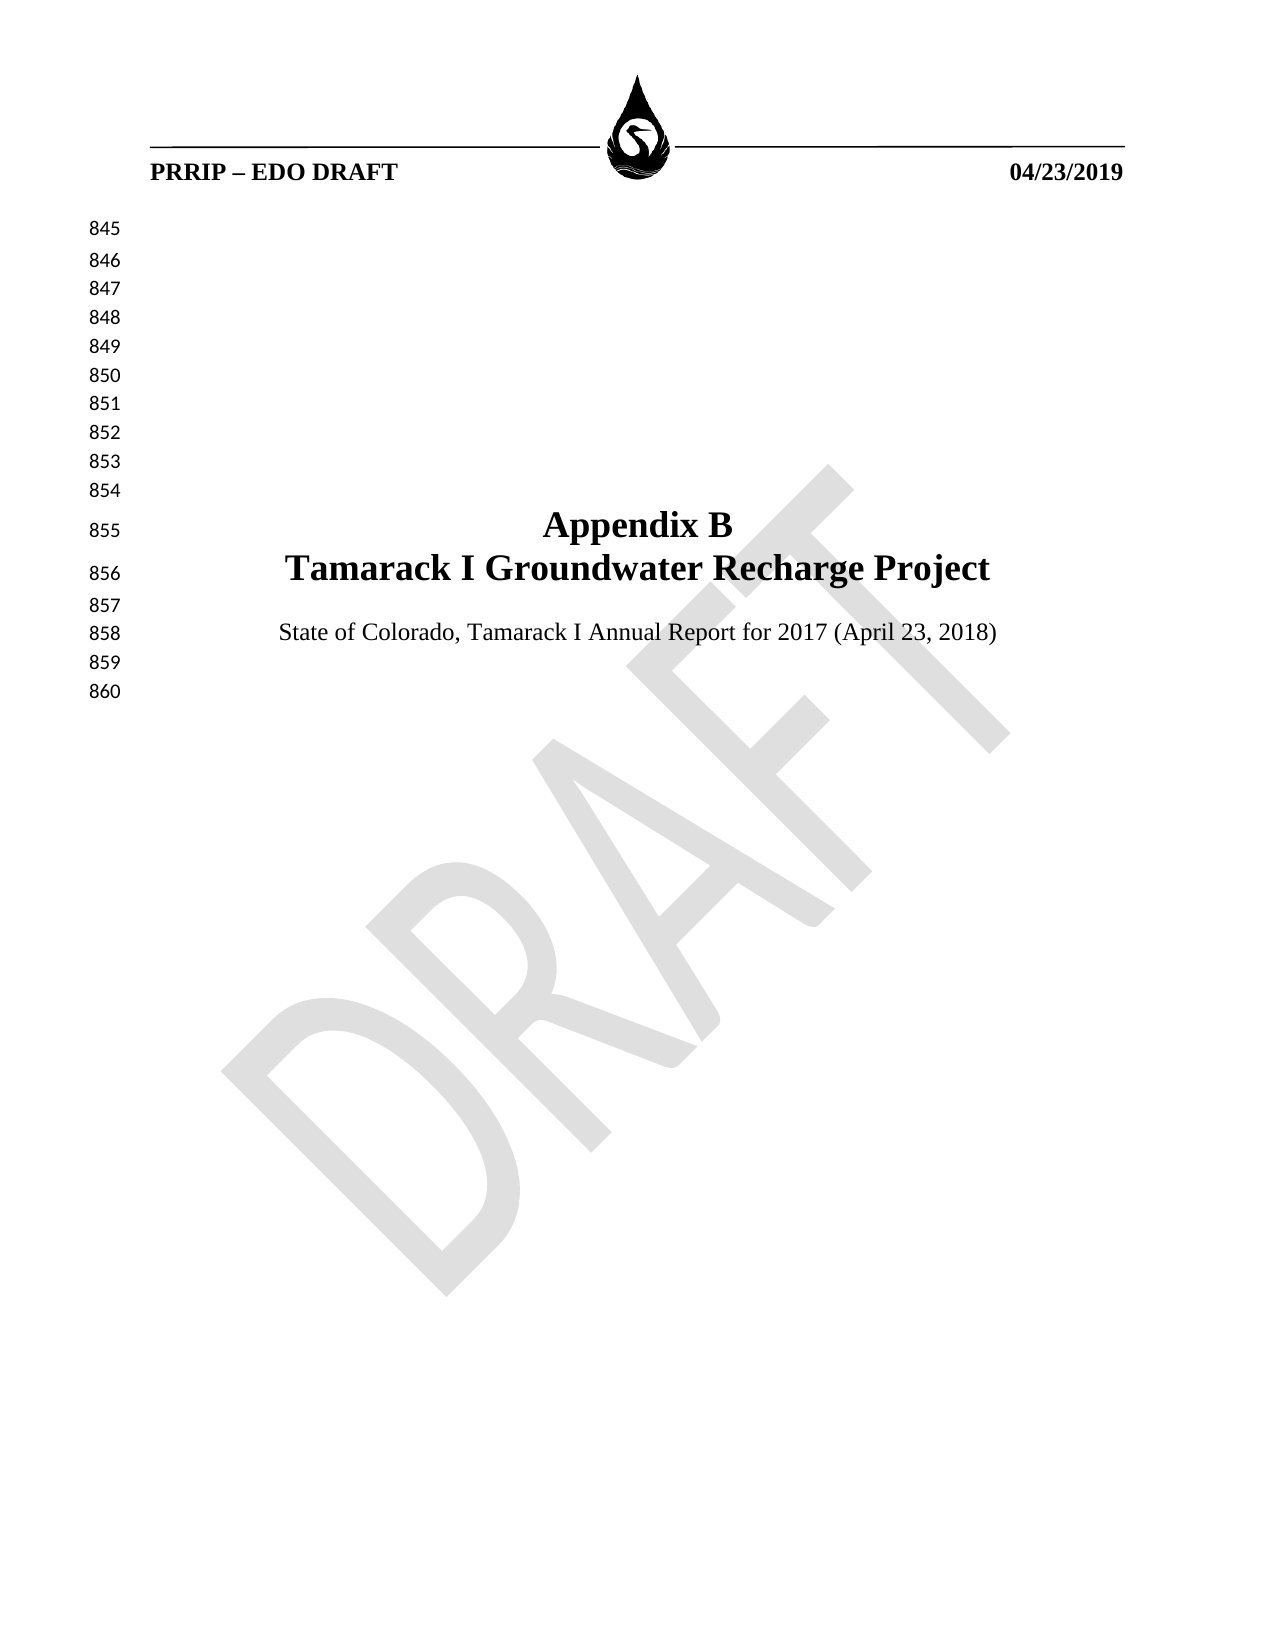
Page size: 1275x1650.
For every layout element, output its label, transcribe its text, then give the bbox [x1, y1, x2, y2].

picture [598, 75, 677, 181]
list Appendix B [150, 502, 1125, 546]
list Tamarack I Groundwater Recharge Project [150, 546, 1125, 589]
text State of Colorado, Tamarack I Annual Report for 2017 (April 23, 2018) [150, 617, 1125, 646]
